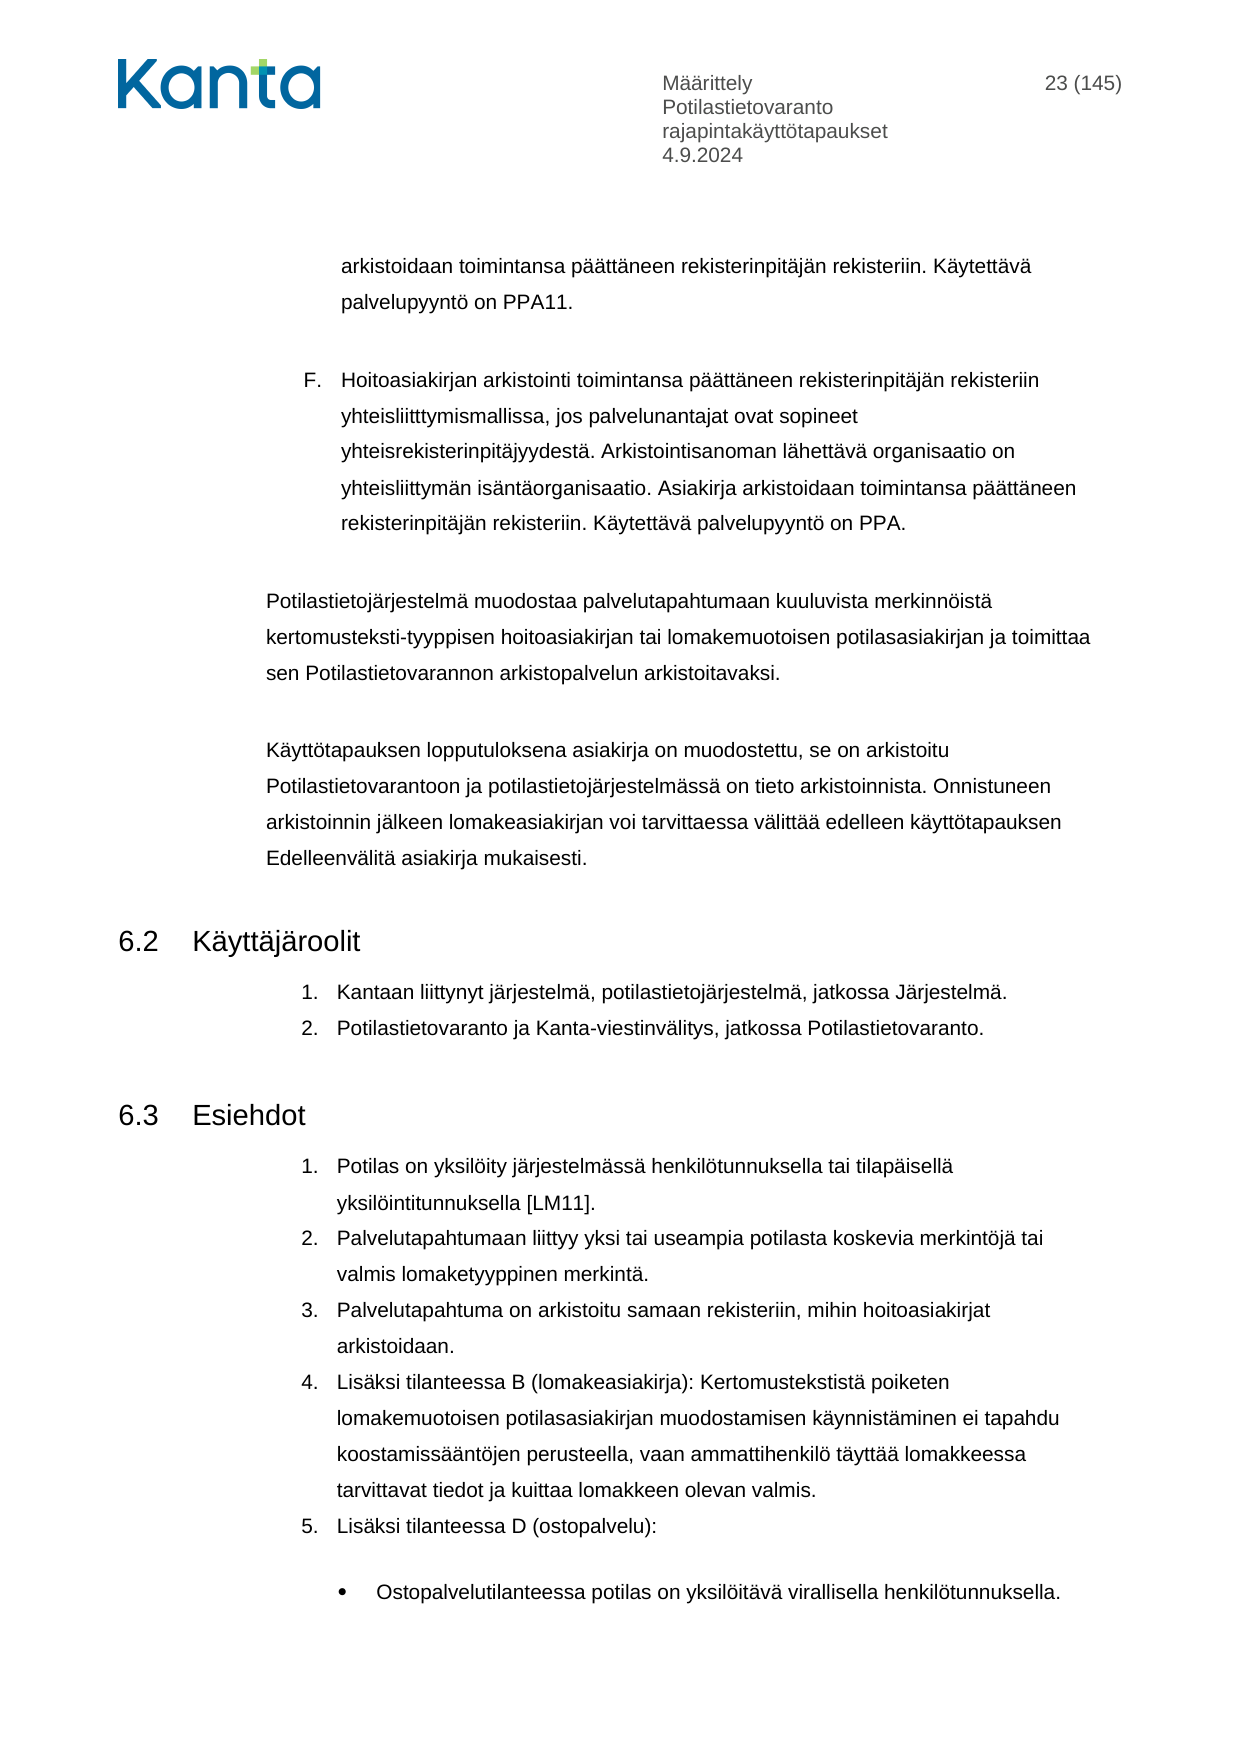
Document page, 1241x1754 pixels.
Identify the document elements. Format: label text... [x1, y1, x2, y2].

text Käyttötapauksen lopputuloksena asiakirja on muodostettu, se on arkistoitu Potilastietovarantoon ja potilastietojärjestelmässä on tieto arkistoinnista. Onnistuneen arkistoinnin jälkeen lomakeasiakirjan voi tarvittaessa välittää edelleen käyttötapauksen Edelleenvälitä asiakirja mukaisesti. [266, 738, 1107, 870]
subtitle Esiehdot [118, 1098, 1107, 1131]
list Ostopalvelutilanteessa potilas on yksilöitävä virallisella henkilötunnuksella. [339, 1577, 1107, 1604]
list Lisäksi tilanteessa D (ostopalvelu): [301, 1514, 1107, 1538]
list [303, 254, 1107, 314]
list Palvelutapahtuma on arkistoitu samaan rekisteriin, mihin hoitoasiakirjat arkistoidaan. [301, 1298, 1107, 1358]
list Palvelutapahtumaan liittyy yksi tai useampia potilasta koskevia merkintöjä tai valmis lomaketyyppinen merkintä. [301, 1226, 1107, 1286]
text Potilastietojärjestelmä muodostaa palvelutapahtumaan kuuluvista merkinnöistä kertomusteksti-tyyppisen hoitoasiakirjan tai lomakemuotoisen potilasasiakirjan ja toimittaa sen Potilastietovarannon arkistopalvelun arkistoitavaksi. [266, 589, 1107, 685]
picture [118, 59, 321, 109]
list Hoitoasiakirjan arkistointi toimintansa päättäneen rekisterinpitäjän rekisteriin yhteisliitttymismallissa, jos palvelunantajat ovat sopineet yhteisrekisterinpitäjyydestä. Arkistointisanoman lähettävä organisaatio on yhteisliittymän isäntäorganisaatio. Asiakirja arkistoidaan toimintansa päättäneen rekisterinpitäjän rekisteriin. Käytettävä palvelupyyntö on PPA. [303, 367, 1107, 535]
list Kantaan liittynyt järjestelmä, potilastietojärjestelmä, jatkossa Järjestelmä. [301, 980, 1107, 1004]
list Potilastietovaranto ja Kanta-viestinvälitys, jatkossa Potilastietovaranto. [301, 1016, 1107, 1040]
subtitle Käyttäjäroolit [118, 924, 1107, 957]
list Lisäksi tilanteessa B (lomakeasiakirja): Kertomustekstistä poiketen lomakemuotoisen potilasasiakirjan muodostamisen käynnistäminen ei tapahdu koostamissääntöjen perusteella, vaan ammattihenkilö täyttää lomakkeessa tarvittavat tiedot ja kuittaa lomakkeen olevan valmis. [301, 1370, 1107, 1502]
list Potilas on yksilöity järjestelmässä henkilötunnuksella tai tilapäisellä yksilöintitunnuksella [LM11]. [301, 1154, 1107, 1214]
